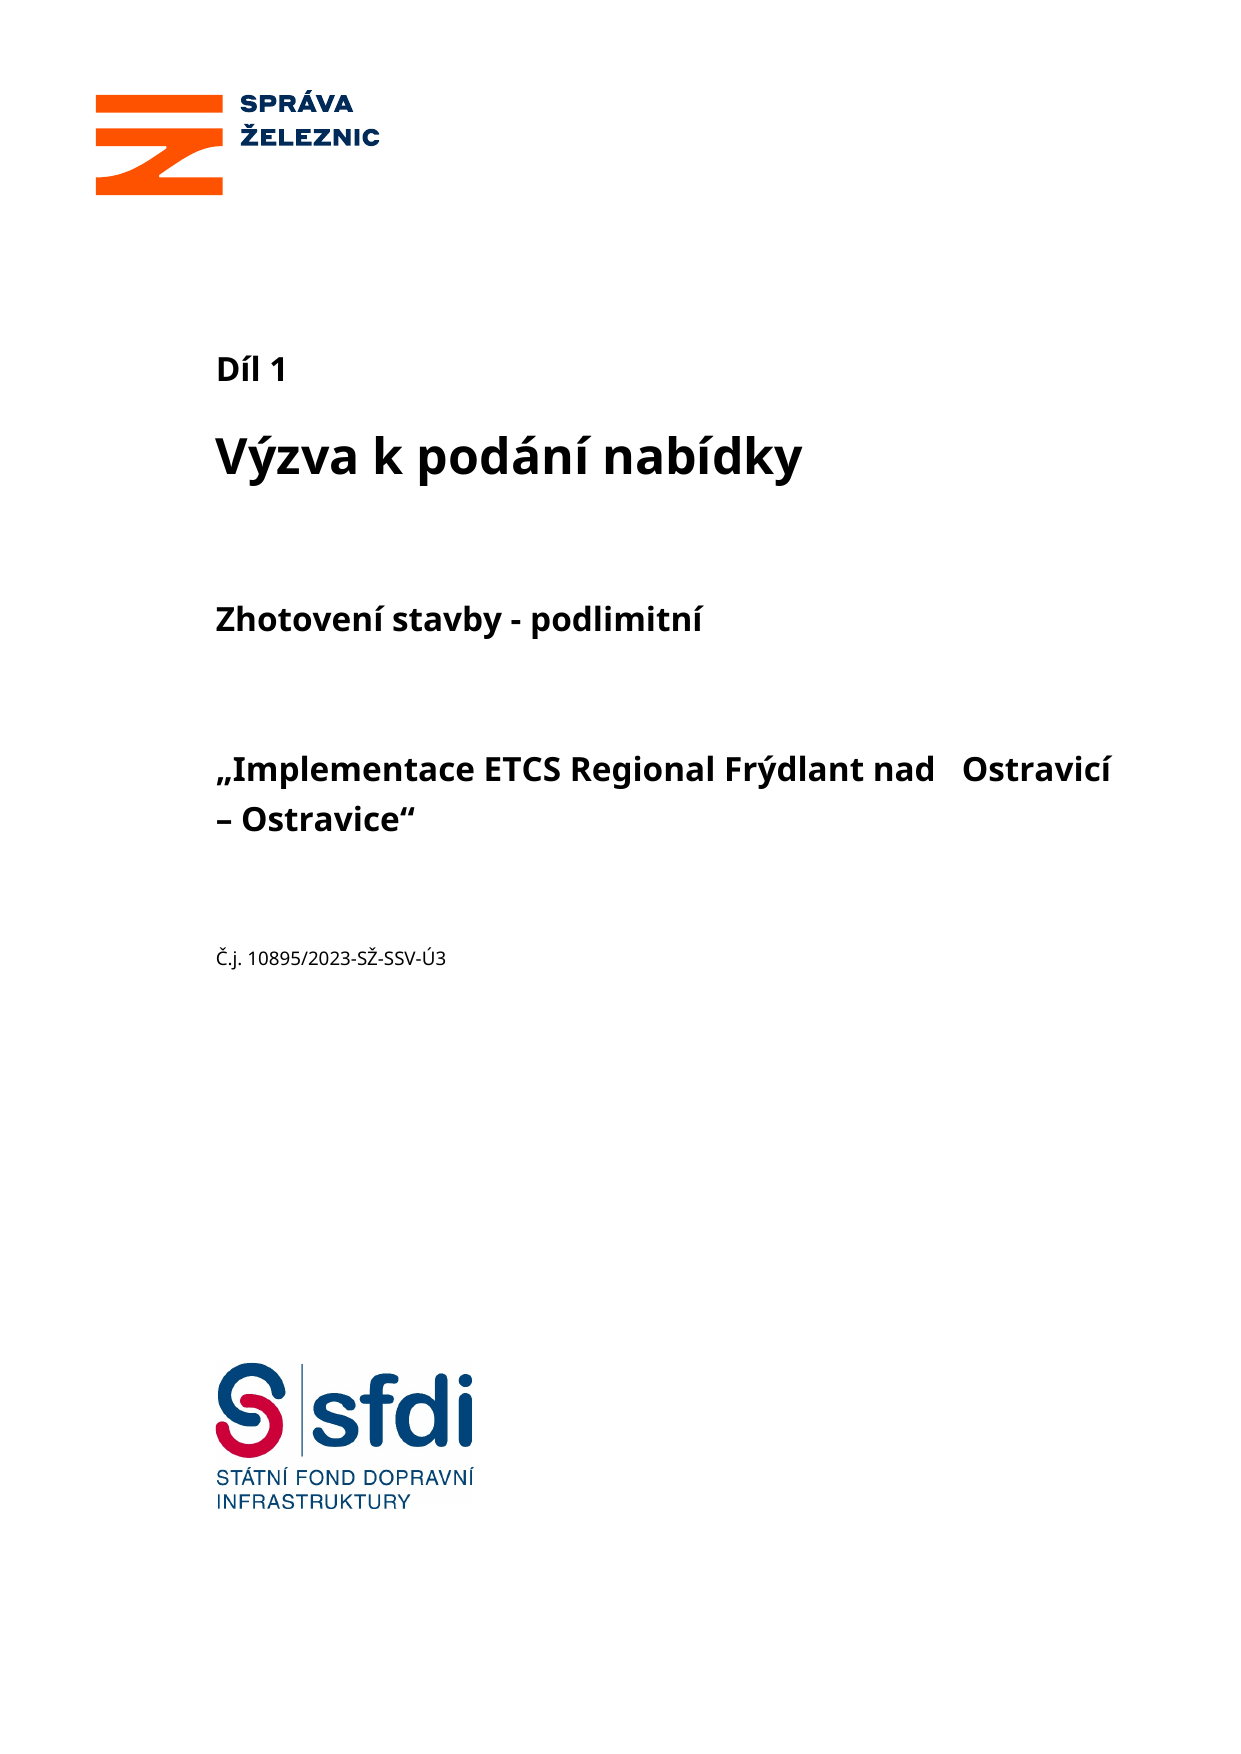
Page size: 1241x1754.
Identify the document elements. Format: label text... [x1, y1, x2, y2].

picture [215, 1360, 474, 1509]
list Č.j. 10895/2023-SŽ-SSV-Ú3 [216, 945, 1122, 971]
text Díl 1 [216, 346, 1122, 391]
text Výzva k podání nabídky [216, 421, 1122, 489]
text Zhotovení stavby - podlimitní [216, 596, 1122, 641]
text „Implementace ETCS Regional Frýdlant nad Ostravicí – Ostravice“ [216, 746, 1122, 841]
